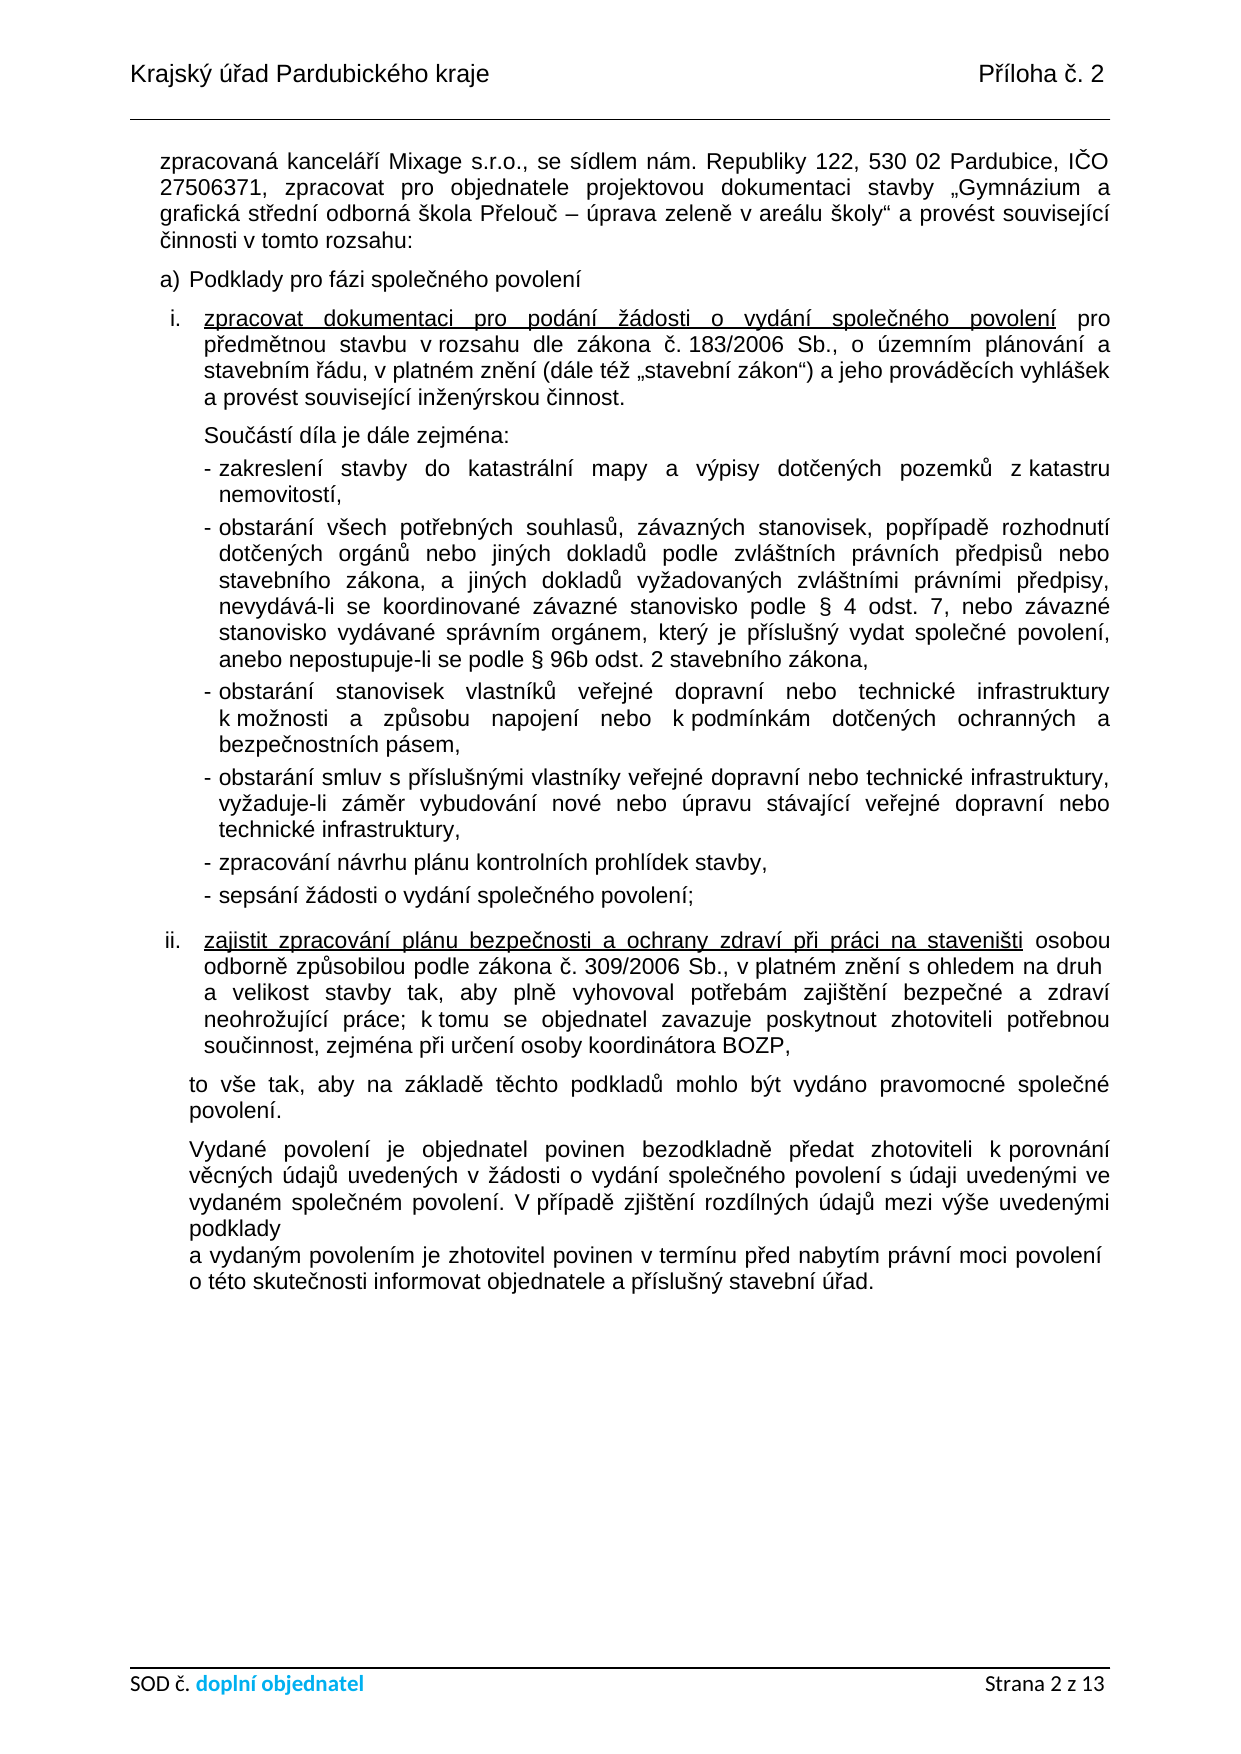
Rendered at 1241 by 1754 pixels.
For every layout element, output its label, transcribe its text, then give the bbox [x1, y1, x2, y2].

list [130, 148, 1110, 253]
text Vydané povolení je objednatel povinen bezodkladně předat zhotoviteli k porovnání věcných údajů uvedených v žádosti o vydání společného povolení s údaji uvedenými ve vydaném společném povolení. V případě zjištění rozdílných údajů mezi výše uvedenými podklady a vydaným povolením je zhotovitel povinen v termínu před nabytím právní moci povolení o této skutečnosti informovat objednatele a příslušný stavební úřad. [189, 1136, 1110, 1294]
list zpracování návrhu plánu kontrolních prohlídek stavby, [204, 849, 1110, 875]
list Podklady pro fázi společného povolení [159, 266, 1110, 292]
list obstarání smluv s příslušnými vlastníky veřejné dopravní nebo technické infrastruktury, vyžaduje-li záměr vybudování nové nebo úpravu stávající veřejné dopravní nebo technické infrastruktury, [204, 764, 1110, 843]
text to vše tak, aby na základě těchto podkladů mohlo být vydáno pravomocné společné povolení. [189, 1071, 1110, 1124]
list obstarání stanovisek vlastníků veřejné dopravní nebo technické infrastruktury k možnosti a způsobu napojení nebo k podmínkám dotčených ochranných a bezpečnostních pásem, [204, 678, 1110, 757]
list obstarání všech potřebných souhlasů, závazných stanovisek, popřípadě rozhodnutí dotčených orgánů nebo jiných dokladů podle zvláštních právních předpisů nebo stavebního zákona, a jiných dokladů vyžadovaných zvláštními právními předpisy, nevydává-li se koordinované závazné stanovisko podle § 4 odst. 7, nebo závazné stanovisko vydávané správním orgánem, který je příslušný vydat společné povolení, anebo nepostupuje-li se podle § 96b odst. 2 stavebního zákona, [204, 514, 1110, 672]
list Součástí díla je dále zejména: [204, 422, 1110, 449]
list sepsání žádosti o vydání společného povolení; [204, 882, 1110, 908]
list zakreslení stavby do katastrální mapy a výpisy dotčených pozemků z katastru nemovitostí, [204, 455, 1110, 508]
list zpracovat dokumentaci pro podání žádosti o vydání společného povolení pro předmětnou stavbu v rozsahu dle zákona č. 183/2006 Sb., o územním plánování a stavebním řádu, v platném znění (dále též „stavební zákon“) a jeho prováděcích vyhlášek a provést související inženýrskou činnost. [181, 304, 1110, 410]
list zajistit zpracování plánu bezpečnosti a ochrany zdraví při práci na staveništi osobou odborně způsobilou podle zákona č. 309/2006 Sb., v platném znění s ohledem na druh a velikost stavby tak, aby plně vyhovoval potřebám zajištění bezpečné a zdraví neohrožující práce; k tomu se objednatel zavazuje poskytnout zhotoviteli potřebnou součinnost, zejména při určení osoby koordinátora BOZP, [181, 927, 1110, 1058]
